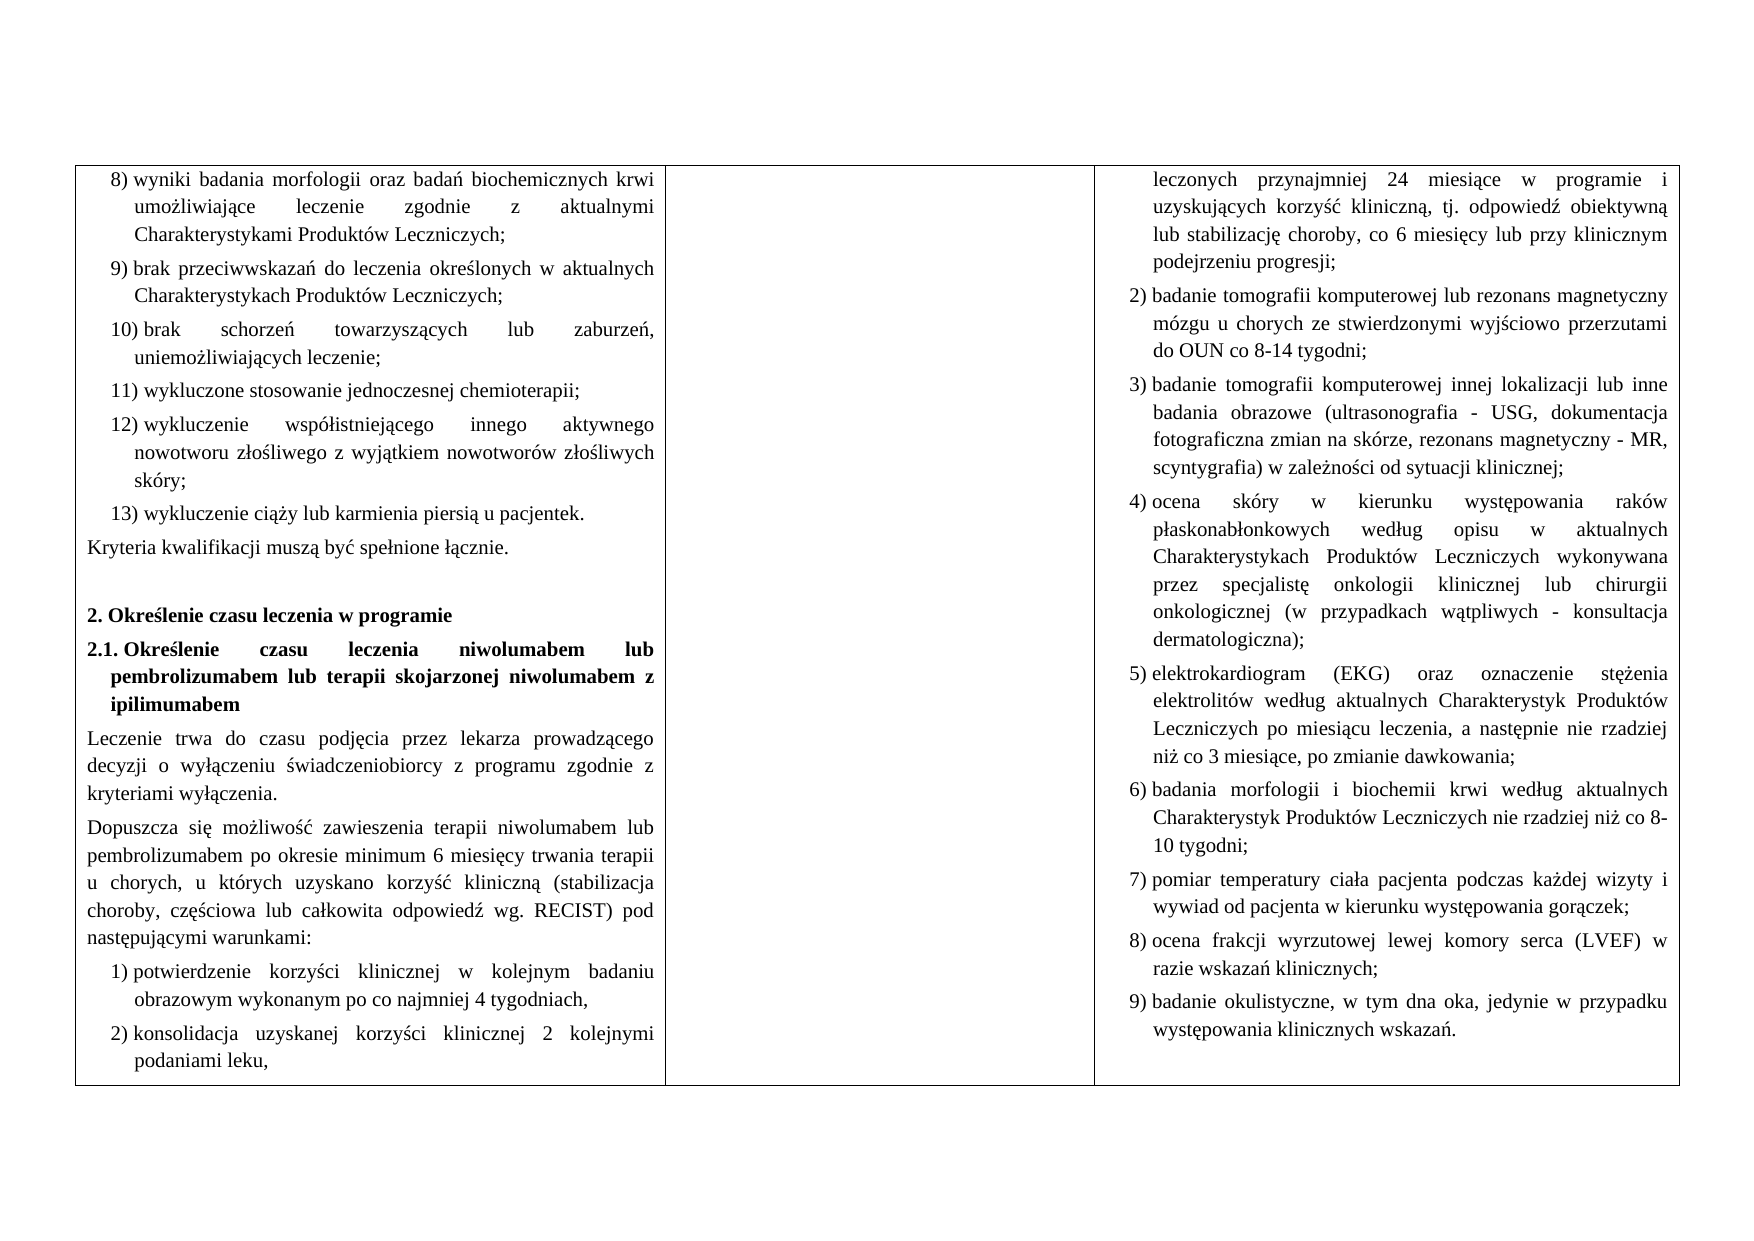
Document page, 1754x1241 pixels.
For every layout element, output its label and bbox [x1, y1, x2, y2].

table_cell [666, 166, 1094, 1085]
table_cell [1095, 166, 1679, 1085]
table_cell [76, 166, 665, 1085]
